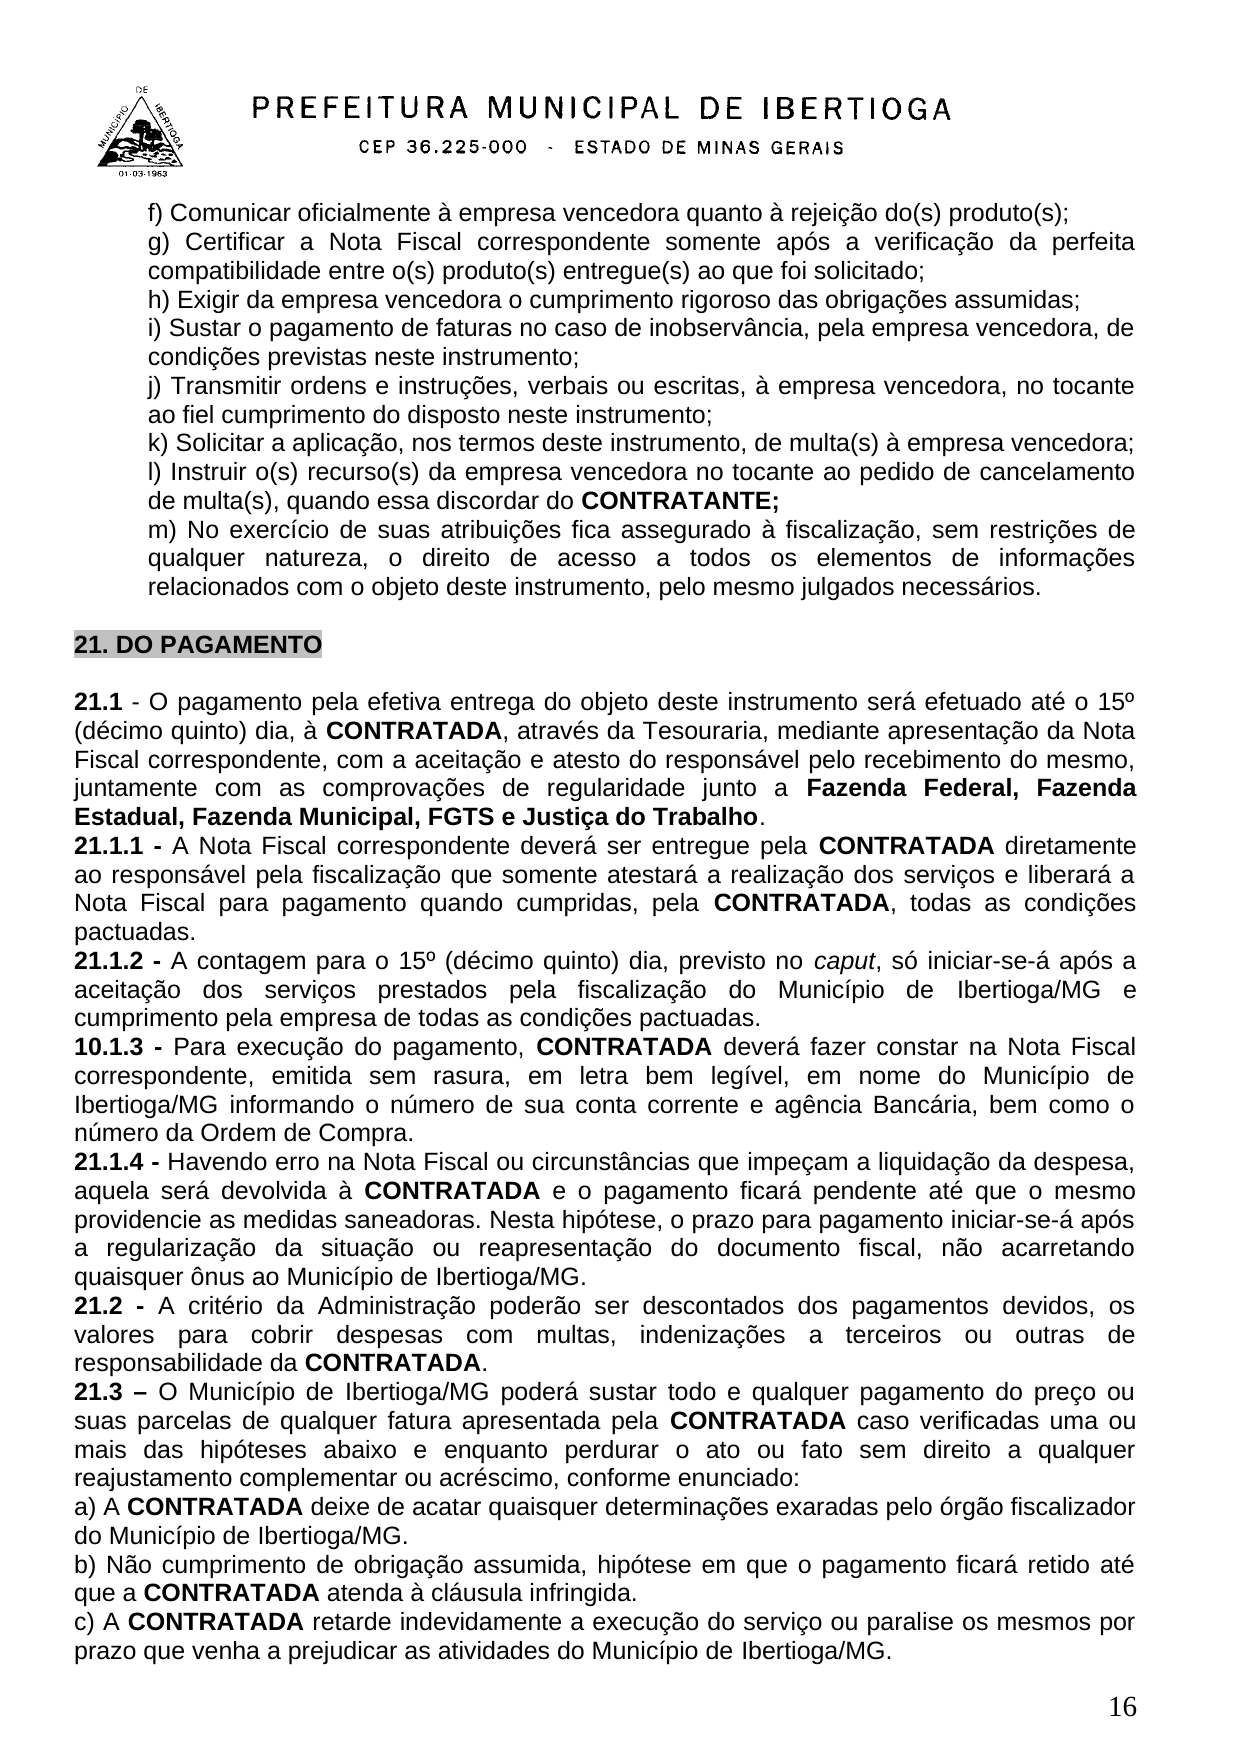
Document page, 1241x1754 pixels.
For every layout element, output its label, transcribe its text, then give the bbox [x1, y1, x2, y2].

text 21.2 - A critério da Administração poderão ser descontados dos pagamentos devidos, os valores para cobrir despesas com multas, indenizações a terceiros ou outras de responsabilidade da CONTRATADA. [74, 1291, 1137, 1377]
text 21. DO PAGAMENTO [74, 629, 1137, 658]
text g) Certificar a Nota Fiscal correspondente somente após a verificação da perfeita compatibilidade entre o(s) produto(s) entregue(s) ao que foi solicitado; [148, 227, 1137, 284]
text 21.1 - O pagamento pela efetiva entrega do objeto deste instrumento será efetuado até o 15º (décimo quinto) dia, à CONTRATADA, através da Tesouraria, mediante apresentação da Nota Fiscal correspondente, com a aceitação e atesto do responsável pelo recebimento do mesmo, juntamente com as comprovações de regularidade junto a Fazenda Federal, Fazenda Estadual, Fazenda Municipal, FGTS e Justiça do Trabalho. [74, 687, 1137, 831]
text c) A CONTRATADA retarde indevidamente a execução do serviço ou paralise os mesmos por prazo que venha a prejudicar as atividades do Município de Ibertioga/MG. [74, 1607, 1137, 1664]
text m) No exercício de suas atribuições fica assegurado à fiscalização, sem restrições de qualquer natureza, o direito de acesso a todos os elementos de informações relacionados com o objeto deste instrumento, pelo mesmo julgados necessários. [148, 514, 1137, 601]
text 21.1.1 - A Nota Fiscal correspondente deverá ser entregue pela CONTRATADA diretamente ao responsável pela fiscalização que somente atestará a realização dos serviços e liberará a Nota Fiscal para pagamento quando cumpridas, pela CONTRATADA, todas as condições pactuadas. [74, 831, 1137, 946]
text a) A CONTRATADA deixe de acatar quaisquer determinações exaradas pelo órgão fiscalizador do Município de Ibertioga/MG. [74, 1492, 1137, 1549]
text f) Comunicar oficialmente à empresa vencedora quanto à rejeição do(s) produto(s); [148, 198, 1137, 227]
text h) Exigir da empresa vencedora o cumprimento rigoroso das obrigações assumidas; [148, 284, 1137, 313]
text l) Instruir o(s) recurso(s) da empresa vencedora no tocante ao pedido de cancelamento de multa(s), quando essa discordar do CONTRATANTE; [148, 457, 1137, 514]
text i) Sustar o pagamento de faturas no caso de inobservância, pela empresa vencedora, de condições previstas neste instrumento; [148, 313, 1137, 371]
text k) Solicitar a aplicação, nos termos deste instrumento, de multa(s) à empresa vencedora; [148, 428, 1137, 457]
text 21.1.4 - Havendo erro na Nota Fiscal ou circunstâncias que impeçam a liquidação da despesa, aquela será devolvida à CONTRATADA e o pagamento ficará pendente até que o mesmo providencie as medidas saneadoras. Nesta hipótese, o prazo para pagamento iniciar-se-á após a regularização da situação ou reapresentação do documento fiscal, não acarretando quaisquer ônus ao Município de Ibertioga/MG. [74, 1147, 1137, 1291]
text j) Transmitir ordens e instruções, verbais ou escritas, à empresa vencedora, no tocante ao fiel cumprimento do disposto neste instrumento; [148, 371, 1137, 428]
text 21.3 – O Município de Ibertioga/MG poderá sustar todo e qualquer pagamento do preço ou suas parcelas de qualquer fatura apresentada pela CONTRATADA caso verificadas uma ou mais das hipóteses abaixo e enquanto perdurar o ato ou fato sem direito a qualquer reajustamento complementar ou acréscimo, conforme enunciado: [74, 1377, 1137, 1492]
text 10.1.3 - Para execução do pagamento, CONTRATADA deverá fazer constar na Nota Fiscal correspondente, emitida sem rasura, em letra bem legível, em nome do Município de Ibertioga/MG informando o número de sua conta corrente e agência Bancária, bem como o número da Ordem de Compra. [74, 1032, 1137, 1147]
text 21.1.2 - A contagem para o 15º (décimo quinto) dia, previsto no caput, só iniciar-se-á após a aceitação dos serviços prestados pela fiscalização do Município de Ibertioga/MG e cumprimento pela empresa de todas as condições pactuadas. [74, 946, 1137, 1032]
text b) Não cumprimento de obrigação assumida, hipótese em que o pagamento ficará retido até que a CONTRATADA atenda à cláusula infringida. [74, 1549, 1137, 1607]
